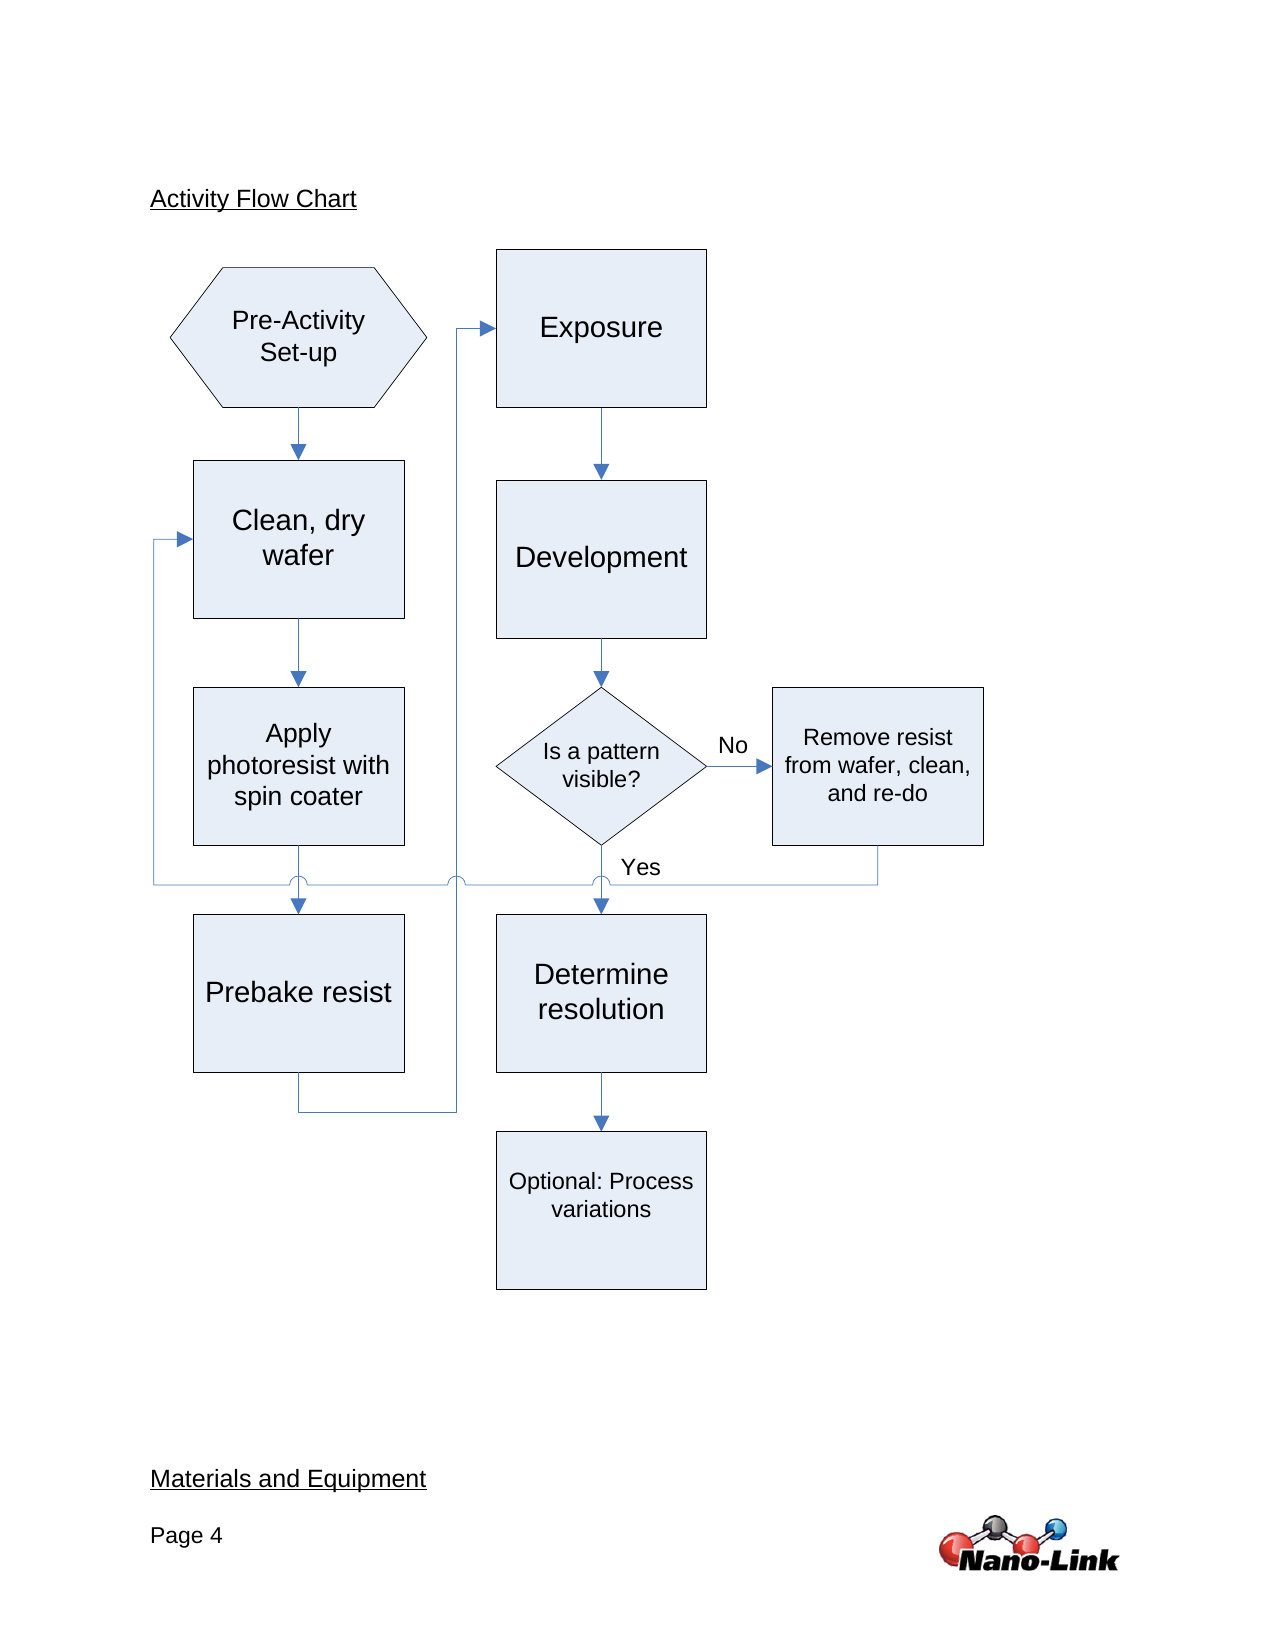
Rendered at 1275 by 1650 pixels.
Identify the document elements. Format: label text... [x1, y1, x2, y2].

picture [939, 1515, 1124, 1575]
text Materials and Equipment [150, 1463, 1125, 1492]
text Activity Flow Chart [150, 183, 1125, 212]
